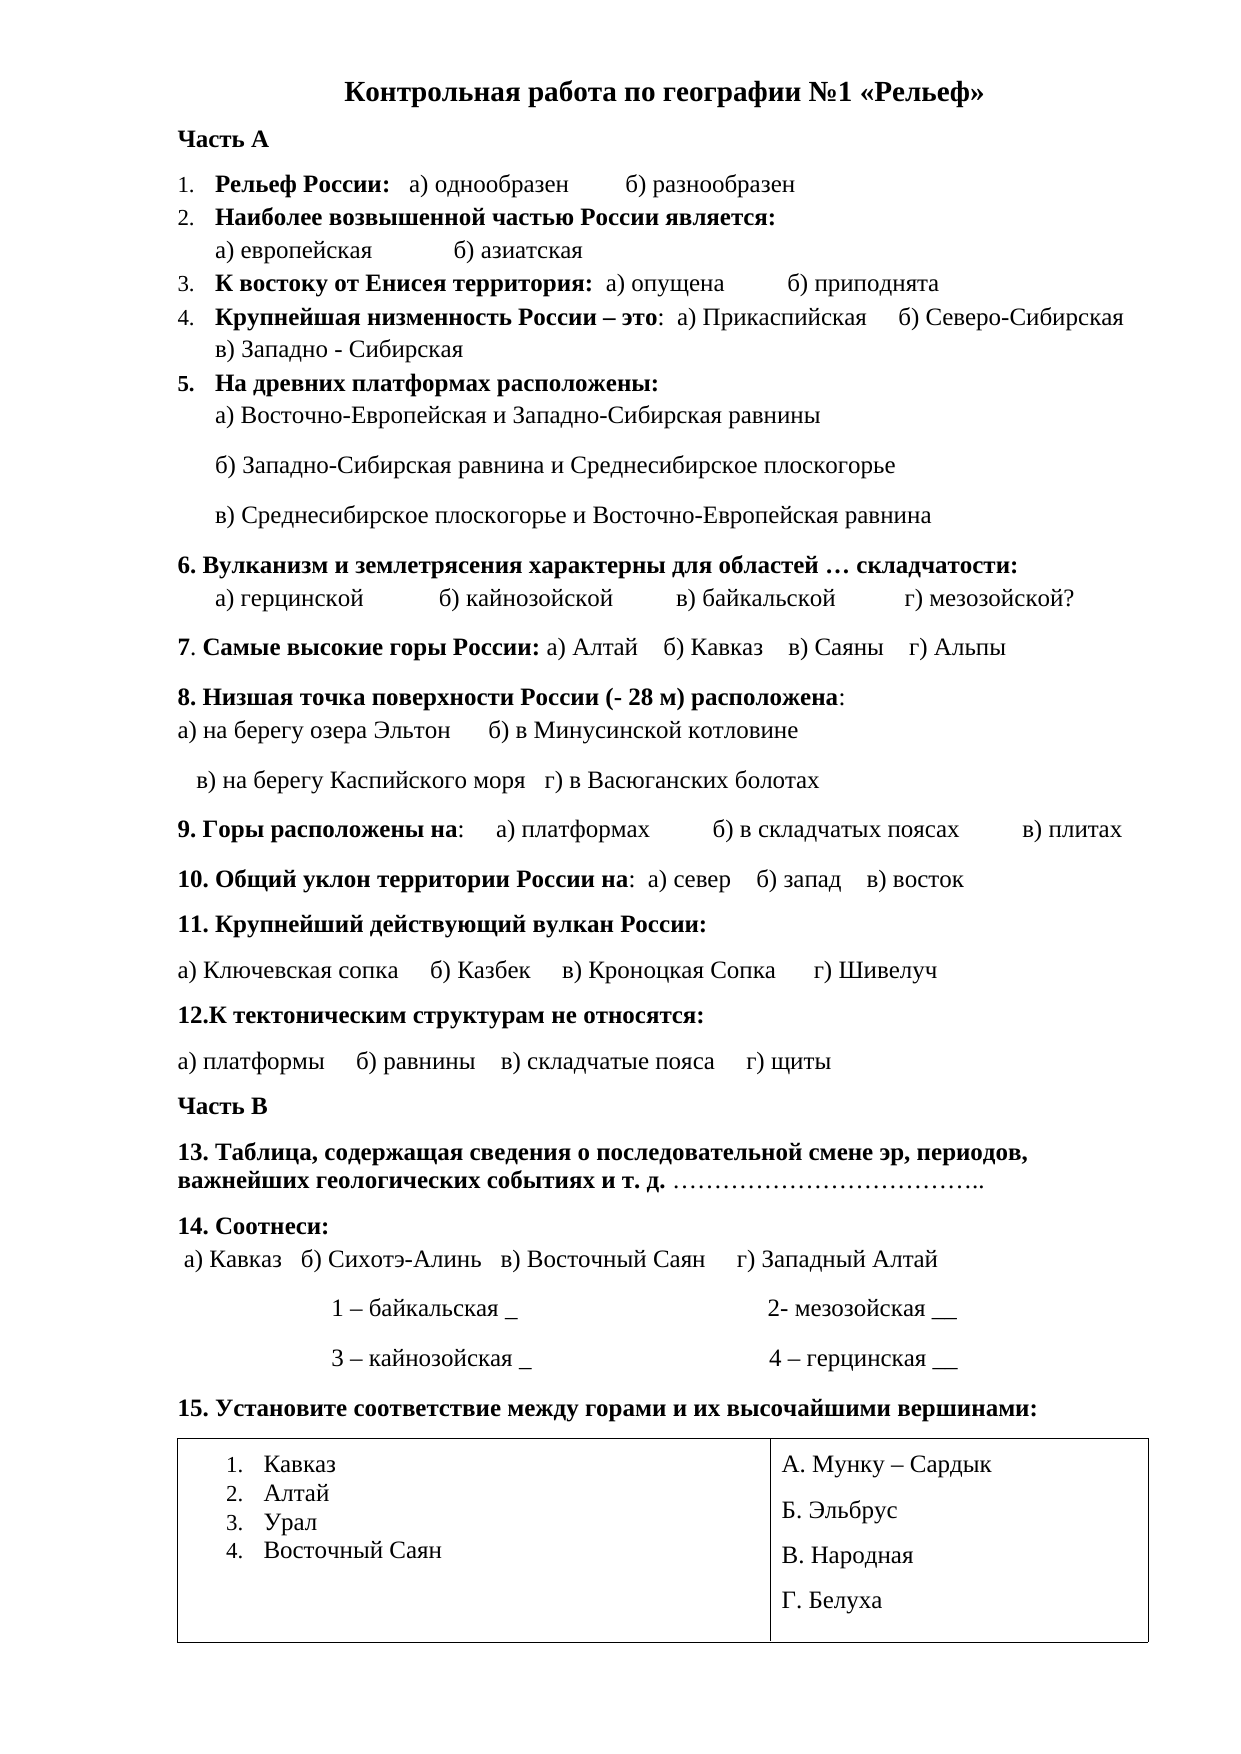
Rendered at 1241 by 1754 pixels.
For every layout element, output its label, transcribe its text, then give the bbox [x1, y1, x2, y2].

list Крупнейшая низменность России – это: а) Прикаспийская б) Северо-Сибирская в) Западно - Сибирская [177, 302, 1152, 363]
list Рельеф России: а) однообразен б) разнообразен [177, 169, 1152, 198]
table_header Кавказ Алтай Урал Восточный Саян [178, 1439, 770, 1641]
text 15. Установите соответствие между горами и их высочайшими вершинами: [177, 1393, 1152, 1422]
list Наиболее возвышенной частью России является: [177, 202, 1152, 231]
text а) Кавказ б) Сихотэ-Алинь в) Восточный Саян г) Западный Алтай [177, 1244, 1152, 1273]
text 10. Общий уклон территории России на: а) север б) запад в) восток [177, 864, 1152, 893]
text 11. Крупнейший действующий вулкан России: [177, 909, 1152, 938]
text а) герцинской б) кайнозойской в) байкальской г) мезозойской? [215, 583, 1152, 611]
text а) Ключевская сопка б) Казбек в) Кроноцкая Сопка г) Шивелуч [177, 955, 1152, 984]
text Часть А [177, 124, 1152, 153]
text 13. Таблица, содержащая сведения о последовательной смене эр, периодов, важнейших геологических событиях и т. д. ……………………………….. [177, 1137, 1152, 1194]
text а) европейская б) азиатская [215, 236, 1152, 264]
text 7. Самые высокие горы России: а) Алтай б) Кавказ в) Саяны г) Альпы [177, 632, 1152, 661]
text в) на берегу Каспийского моря г) в Васюганских болотах [177, 765, 1152, 793]
text 9. Горы расположены на: а) платформах б) в складчатых поясах в) плитах [177, 814, 1152, 843]
text 8. Низшая точка поверхности России (- 28 м) расположена: а) на берегу озера Эльтон б) в Минусинской котловине [177, 682, 1152, 744]
text Контрольная работа по географии №1 «Рельеф» [177, 74, 1152, 107]
text 1 – байкальская _ 2- мезозойская __ [325, 1293, 1152, 1322]
text 3 – кайнозойская _ 4 – герцинская __ [325, 1343, 1152, 1372]
list На древних платформах расположены: [177, 368, 1152, 396]
text в) Среднесибирское плоскогорье и Восточно-Европейская равнина [215, 500, 1152, 529]
table_header А. Мунку – Сардык Б. Эльбрус В. Народная Г. Белуха [771, 1439, 1148, 1641]
list К востоку от Енисея территория: а) опущена б) приподнята [177, 268, 1152, 297]
text а) платформы б) равнины в) складчатые пояса г) щиты [177, 1046, 1152, 1074]
text 12.К тектоническим структурам не относятся: [177, 1000, 1152, 1029]
text а) Восточно-Европейская и Западно-Сибирская равнины [215, 401, 1152, 429]
text б) Западно-Сибирская равнина и Среднесибирское плоскогорье [215, 450, 1152, 479]
text 6. Вулканизм и землетрясения характерны для областей … складчатости: [177, 550, 1152, 578]
text 14. Соотнеси: [177, 1211, 1152, 1239]
text Часть В [177, 1091, 1152, 1120]
